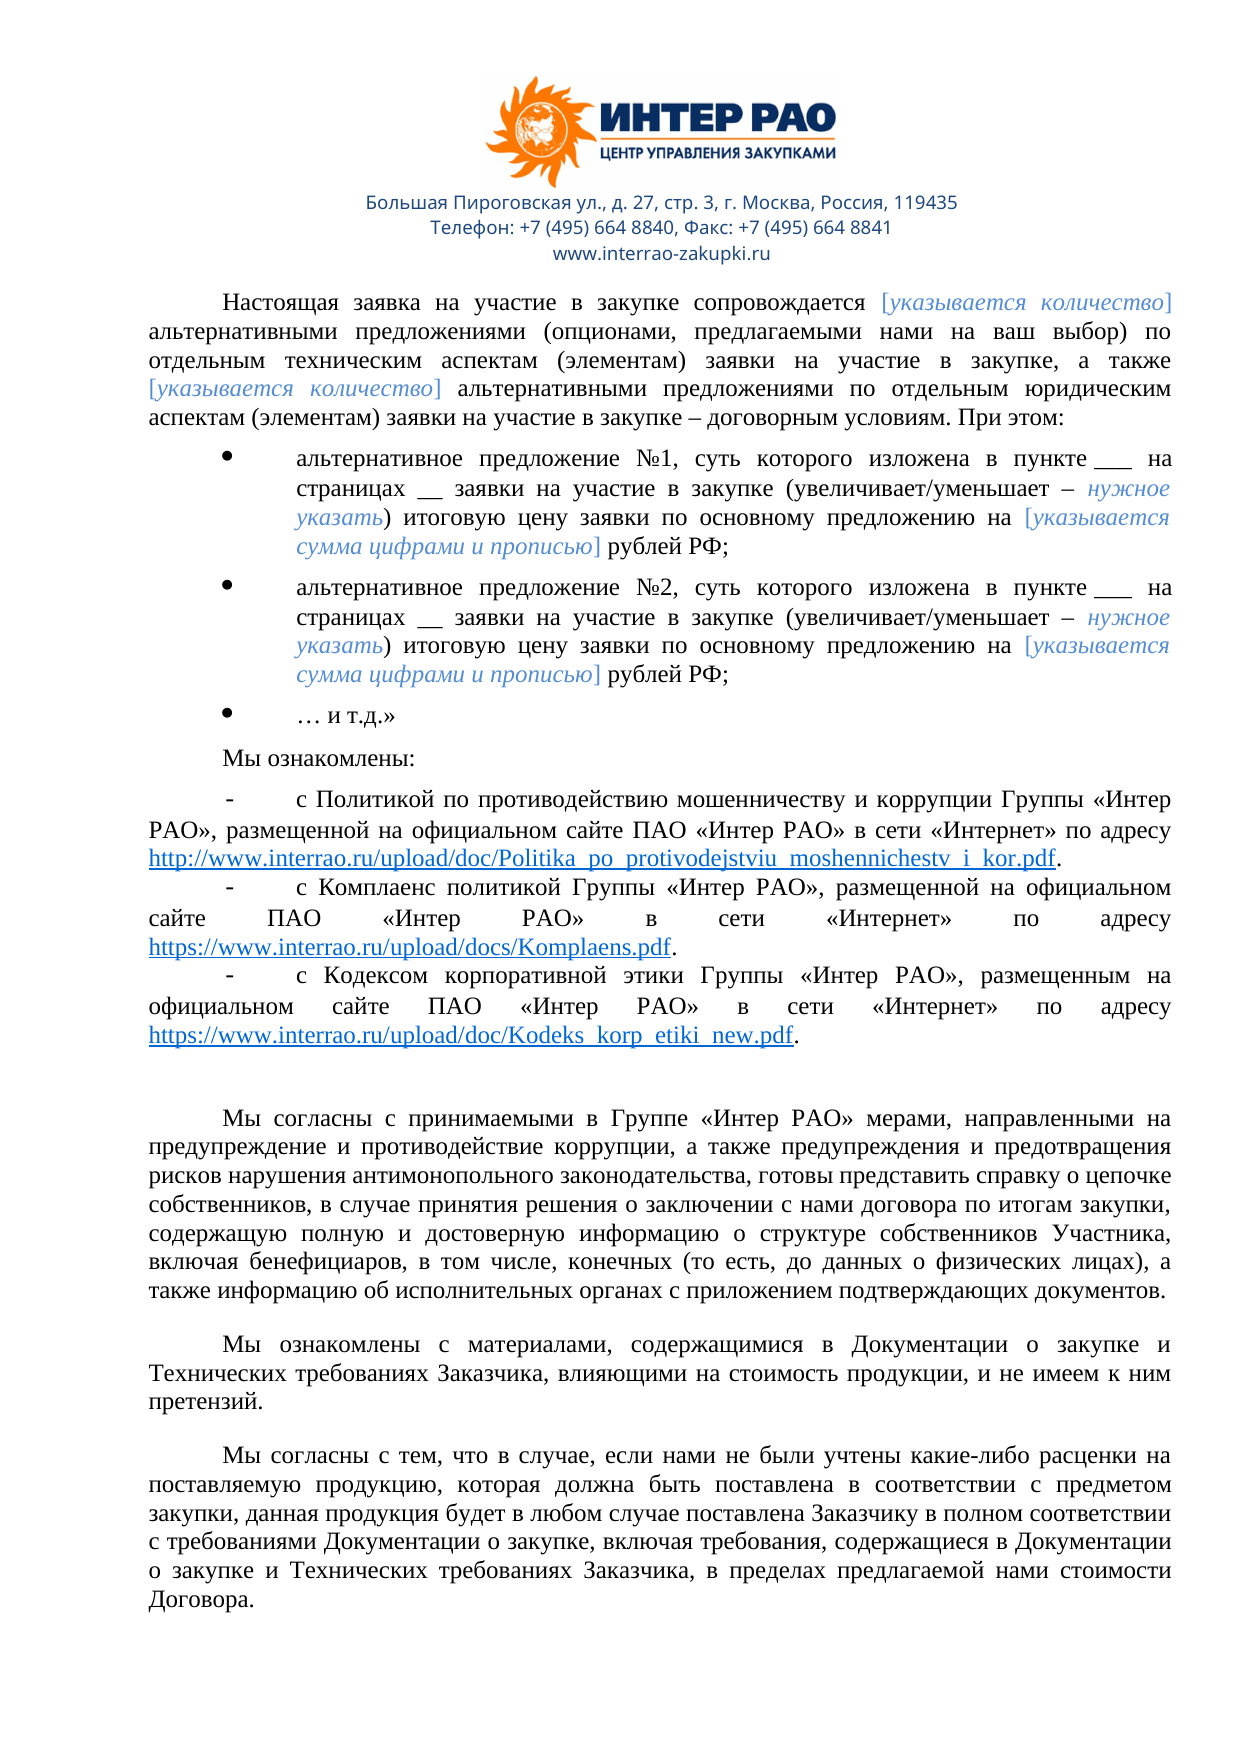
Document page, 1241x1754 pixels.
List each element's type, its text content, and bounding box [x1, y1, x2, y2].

text Мы ознакомлены: [148, 743, 1172, 771]
list с Политикой по противодействию мошенничеству и коррупции Группы «Интер РАО», размещенной на официальном сайте ПАО «Интер РАО» в сети «Интернет» по адресу http://www.interrao.ru/upload/doc/Politika_po_protivodejstviu_moshennichestv_i_kor.pdf. [148, 784, 1172, 872]
picture [484, 75, 839, 190]
text Мы согласны с принимаемыми в Группе «Интер РАО» мерами, направленными на предупреждение и противодействие коррупции, а также предупреждения и предотвращения рисков нарушения антимонопольного законодательства, готовы представить справку о цепочке собственников, в случае принятия решения о заключении с нами договора по итогам закупки, содержащую полную и достоверную информацию о структуре собственников Участника, включая бенефициаров, в том числе, конечных (то есть, до данных о физических лицах), а также информацию об исполнительных органах с приложением подтверждающих документов. [148, 1103, 1172, 1304]
list альтернативное предложение №2, суть которого изложена в пункте ___ на страницах __ заявки на участие в закупке (увеличивает/уменьшает – нужное указать) итоговую цену заявки по основному предложению на [указывается сумма цифрами и прописью] рублей РФ; [222, 572, 1172, 688]
text Настоящая заявка на участие в закупке сопровождается [указывается количество] альтернативными предложениями (опционами, предлагаемыми нами на ваш выбор) по отдельным техническим аспектам (элементам) заявки на участие в закупке, а также [указывается количество] альтернативными предложениями по отдельным юридическим аспектам (элементам) заявки на участие в закупке – договорным условиям. При этом: [148, 287, 1172, 431]
list альтернативное предложение №1, суть которого изложена в пункте ___ на страницах __ заявки на участие в закупке (увеличивает/уменьшает – нужное указать) итоговую цену заявки по основному предложению на [указывается сумма цифрами и прописью] рублей РФ; [222, 443, 1172, 559]
list с Кодексом корпоративной этики Группы «Интер РАО», размещенным на официальном сайте ПАО «Интер РАО» в сети «Интернет» по адресу https://www.interrao.ru/upload/doc/Kodeks_korp_etiki_new.pdf. [148, 961, 1172, 1049]
text Мы согласны с тем, что в случае, если нами не были учтены какие-либо расценки на поставляемую продукцию, которая должна быть поставлена в соответствии с предметом закупки, данная продукция будет в любом случае поставлена Заказчику в полном соответствии с требованиями Документации о закупке, включая требования, содержащиеся в Документации о закупке и Технических требованиях Заказчика, в пределах предлагаемой нами стоимости Договора. [148, 1440, 1172, 1613]
list … и т.д.» [222, 700, 1172, 730]
text Мы ознакомлены с материалами, содержащимися в Документации о закупке и Технических требованиях Заказчика, влияющими на стоимость продукции, и не имеем к ним претензий. [148, 1329, 1172, 1415]
list с Комплаенс политикой Группы «Интер РАО», размещенной на официальном сайте ПАО «Интер РАО» в сети «Интернет» по адресу https://www.interrao.ru/upload/docs/Komplaens.pdf. [148, 872, 1172, 961]
